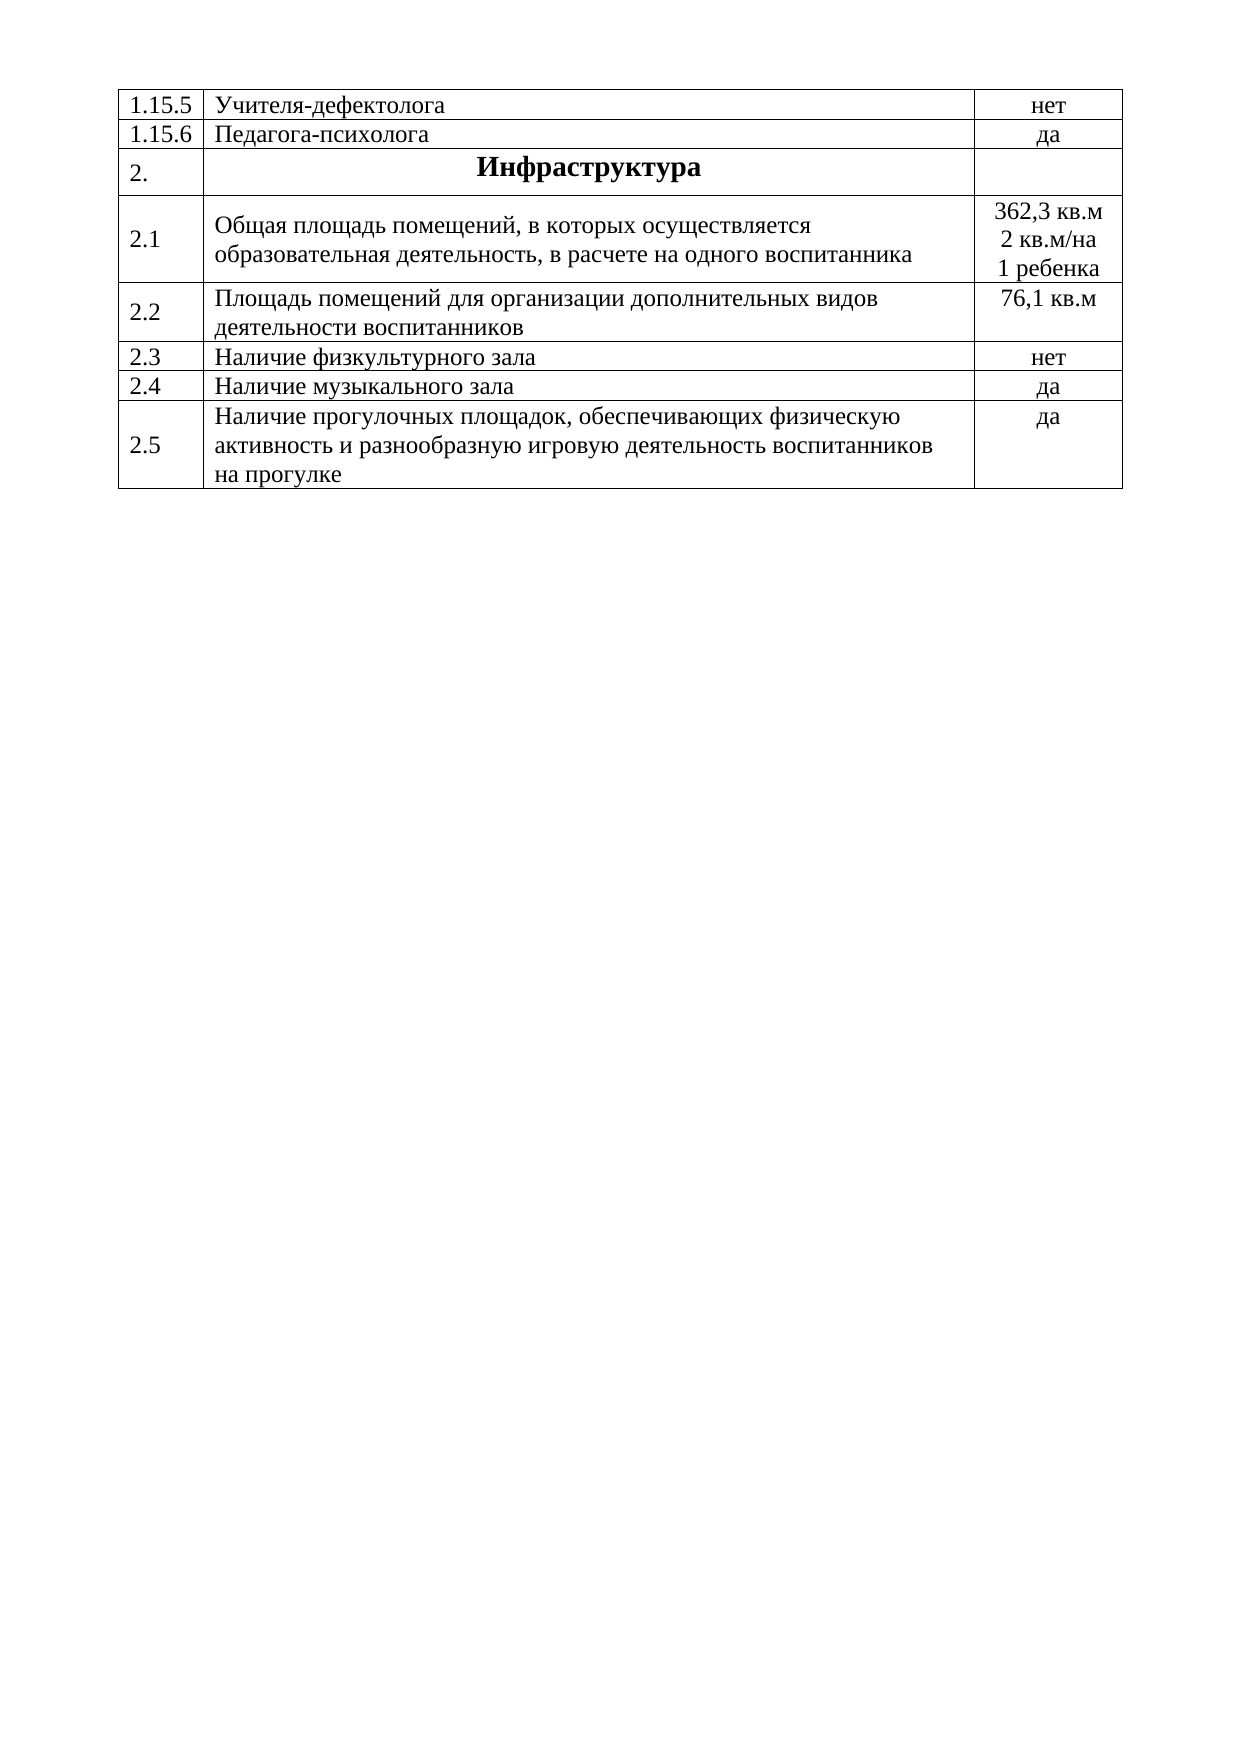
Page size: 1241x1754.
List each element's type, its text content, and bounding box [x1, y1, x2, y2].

table_cell Наличие музыкального зала [204, 371, 974, 400]
table_cell Наличие прогулочных площадок, обеспечивающих физическую активность и разнообразную игровую деятельность воспитанников на прогулке [204, 401, 974, 487]
table_cell 2.4 [119, 371, 203, 400]
table_cell Площадь помещений для организации дополнительных видов деятельности воспитанников [204, 283, 974, 341]
table_cell Инфраструктура [204, 149, 974, 195]
table_cell Общая площадь помещений, в которых осуществляется образовательная деятельность, в расчете на одного воспитанника [204, 196, 974, 282]
table_cell [975, 149, 1122, 195]
table_cell Педагога-психолога [204, 120, 974, 148]
table_cell 362,3 кв.м 2 кв.м/на 1 ребенка [975, 196, 1122, 282]
table_cell 1.15.5 [119, 90, 203, 118]
table_cell 2.5 [119, 401, 203, 487]
table_cell 76,1 кв.м [975, 283, 1122, 341]
table_cell 1.15.6 [119, 120, 203, 148]
table_cell Учителя-дефектолога [204, 90, 974, 118]
table_cell 2.1 [119, 196, 203, 282]
table_cell да [975, 401, 1122, 487]
table_cell 2.3 [119, 342, 203, 370]
table_cell да [975, 371, 1122, 400]
table_cell нет [975, 90, 1122, 118]
table_cell 2. [119, 149, 203, 195]
table_cell да [975, 120, 1122, 148]
table_cell 2.2 [119, 283, 203, 341]
table_cell нет [975, 342, 1122, 370]
table_cell Наличие физкультурного зала [204, 342, 974, 370]
